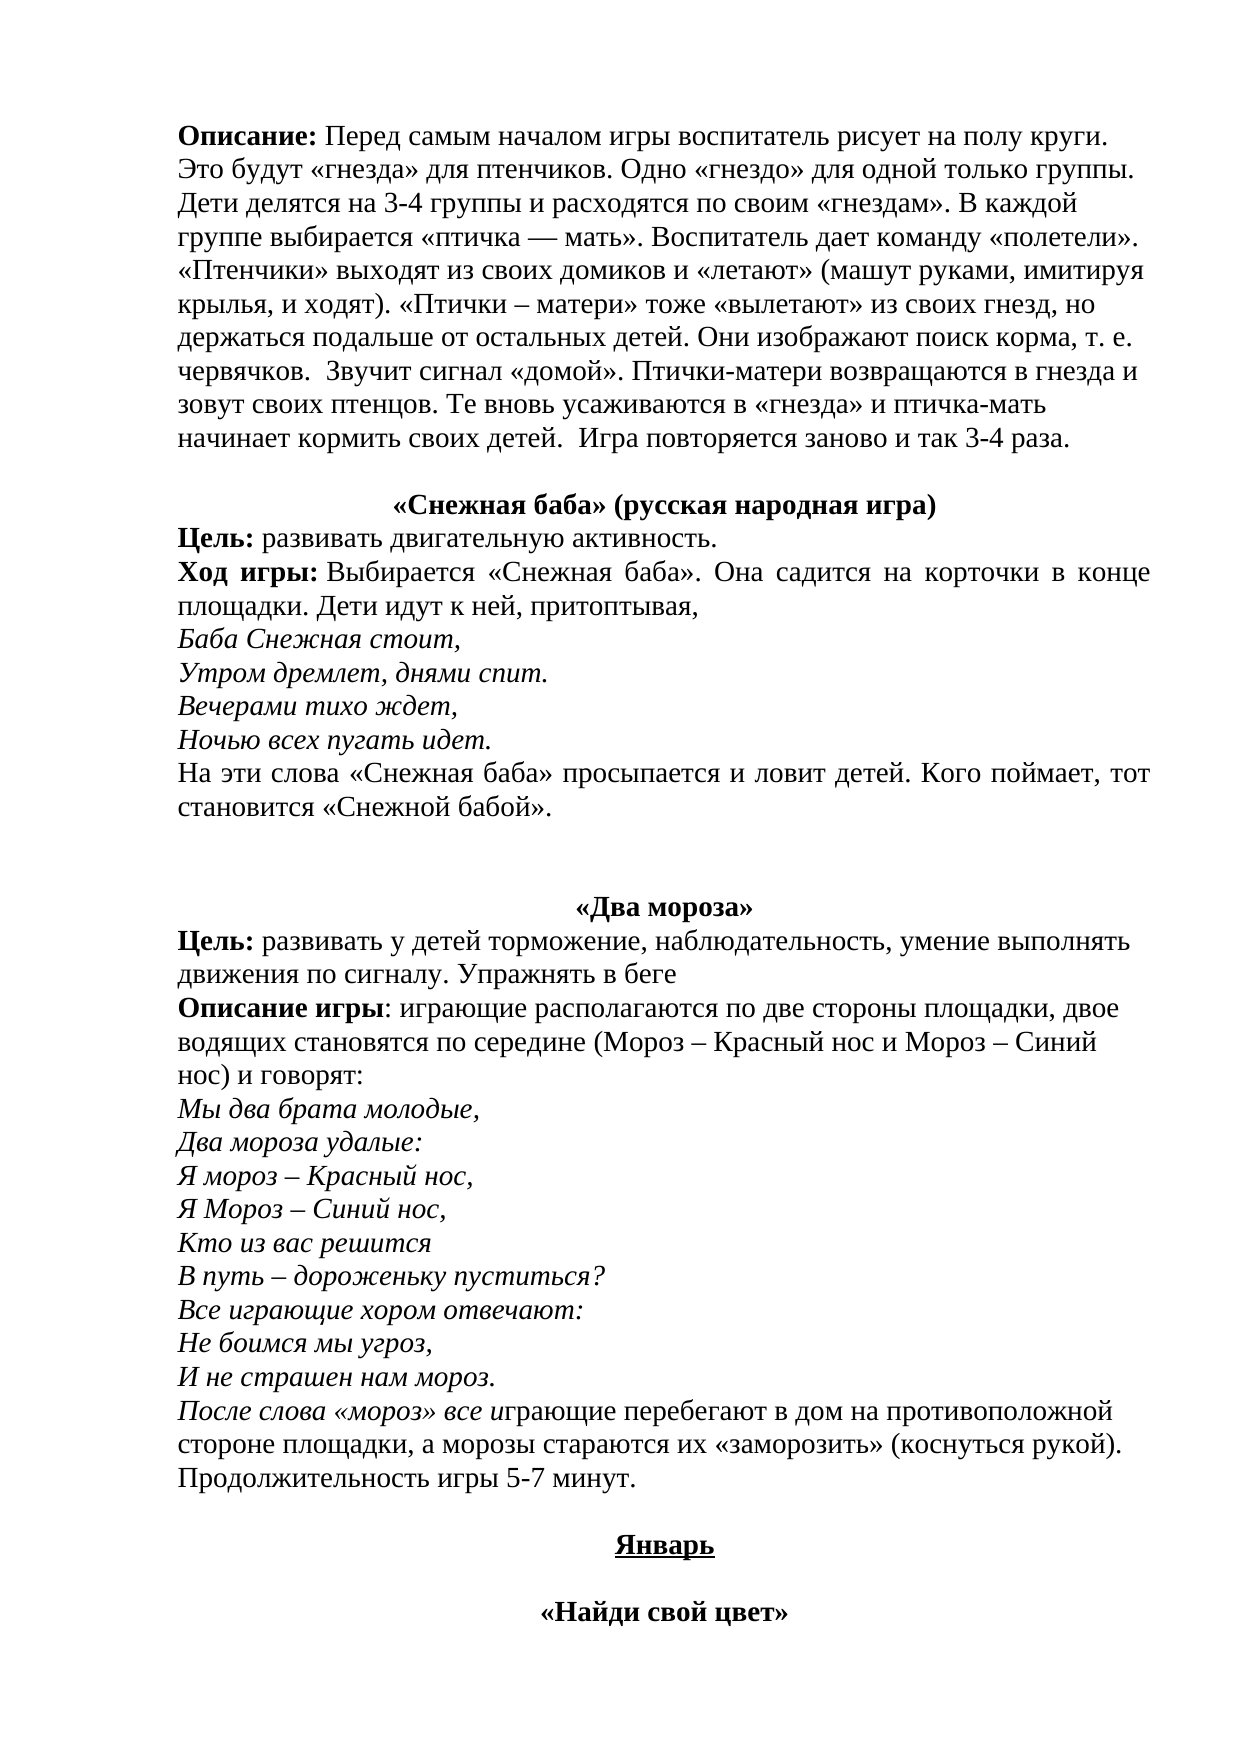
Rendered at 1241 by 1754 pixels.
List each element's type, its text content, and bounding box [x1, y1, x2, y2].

text Вечерами тихо ждет, [177, 688, 1152, 722]
text «Найди свой цвет» [177, 1594, 1152, 1627]
text На эти слова «Снежная баба» просыпается и ловит детей. Кого поймает, тот становится «Снежной бабой». [177, 755, 1152, 822]
text Не боимся мы угроз, [177, 1326, 1152, 1359]
text Ход игры: Выбирается «Снежная баба». Она садится на корточки в конце площадки. Дети идут к ней, притоптывая, [177, 554, 1152, 621]
text Утром дремлет, днями спит. [177, 655, 1152, 688]
text «Снежная баба» (русская народная игра) [177, 487, 1152, 521]
text В путь – дороженьку пуститься? [177, 1258, 1152, 1292]
text Цель: развивать у детей торможение, наблюдательность, умение выполнять движения по сигналу. Упражнять в беге [177, 923, 1152, 990]
text Все играющие хором отвечают: [177, 1292, 1152, 1326]
text И не страшен нам мороз. [177, 1359, 1152, 1393]
text Цель: развивать двигательную активность. [177, 521, 1152, 554]
text Ночью всех пугать идет. [177, 722, 1152, 755]
text «Два мороза» [177, 889, 1152, 923]
text Баба Снежная стоит, [177, 621, 1152, 655]
text Описание игры: играющие располагаются по две стороны площадки, двое водящих становятся по середине (Мороз – Красный нос и Мороз – Синий нос) и говорят: [177, 990, 1152, 1091]
text Описание: Перед самым началом игры воспитатель рисует на полу круги. Это будут «гнезда» для птенчиков. Одно «гнездо» для одной только группы. Дети делятся на 3-4 группы и расходятся по своим «гнездам». В каждой группе выбирается «птичка — мать». Воспитатель дает команду «полетели». «Птенчики» выходят из своих домиков и «летают» (машут руками, имитируя крылья, и ходят). «Птички – матери» тоже «вылетают» из своих гнезд, но держаться подальше от остальных детей. Они изображают поиск корма, т. е. червячков. Звучит сигнал «домой». Птички-матери возвращаются в гнезда и зовут своих птенцов. Те вновь усаживаются в «гнезда» и птичка-мать начинает кормить своих детей. Игра повторяется заново и так 3-4 раза. [177, 118, 1152, 453]
text Два мороза удалые: [177, 1124, 1152, 1158]
text Я мороз – Красный нос, [177, 1158, 1152, 1191]
text Кто из вас решится [177, 1225, 1152, 1258]
text После слова «мороз» все играющие перебегают в дом на противоположной стороне площадки, а морозы стараются их «заморозить» (коснуться рукой). Продолжительность игры 5-7 минут. [177, 1393, 1152, 1493]
text Я Мороз – Синий нос, [177, 1191, 1152, 1225]
text Мы два брата молодые, [177, 1091, 1152, 1124]
text Январь [177, 1527, 1152, 1560]
